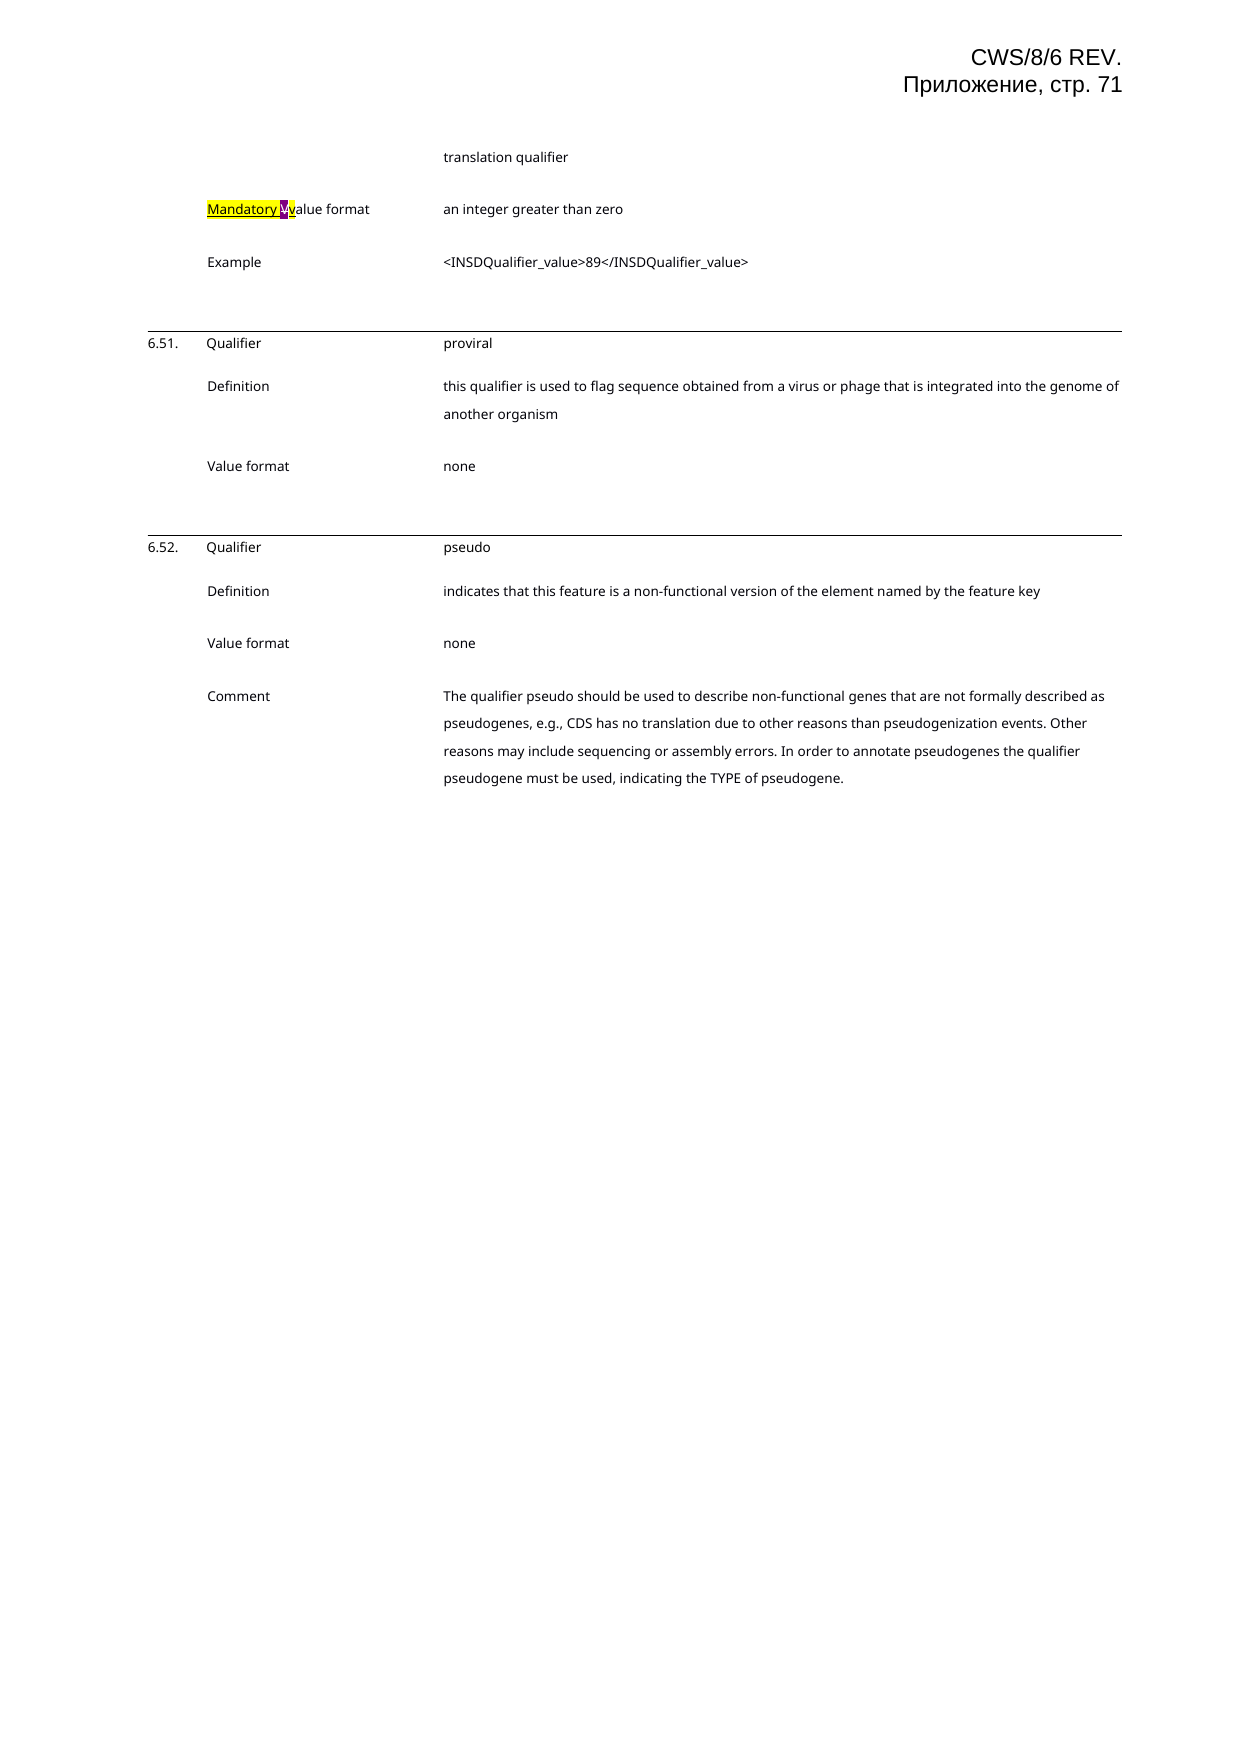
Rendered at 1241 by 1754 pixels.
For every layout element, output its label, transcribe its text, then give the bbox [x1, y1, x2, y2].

text Definition indicates that this feature is a non-functional version of the element named by the feature key [207, 581, 1122, 600]
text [207, 148, 1122, 166]
text Definition this qualifier is used to flag sequence obtained from a virus or phage that is integrated into the genome of another organism [207, 377, 1122, 423]
text Example <INSDQualifier_value>89</INSDQualifier_value> [207, 253, 1122, 271]
text Mandatory Vvalue format an integer greater than zero [295, 200, 1122, 219]
text Qualifier proviral [148, 332, 1122, 352]
text Value format none [207, 457, 1122, 476]
text Comment The qualifier pseudo should be used to describe non-functional genes that are not formally described as pseudogenes, e.g., CDS has no translation due to other reasons than pseudogenization events. Other reasons may include sequencing or assembly errors. In order to annotate pseudogenes the qualifier pseudogene must be used, indicating the TYPE of pseudogene. [207, 687, 1122, 788]
text Value format none [207, 634, 1122, 652]
text Qualifier pseudo [148, 536, 1122, 556]
